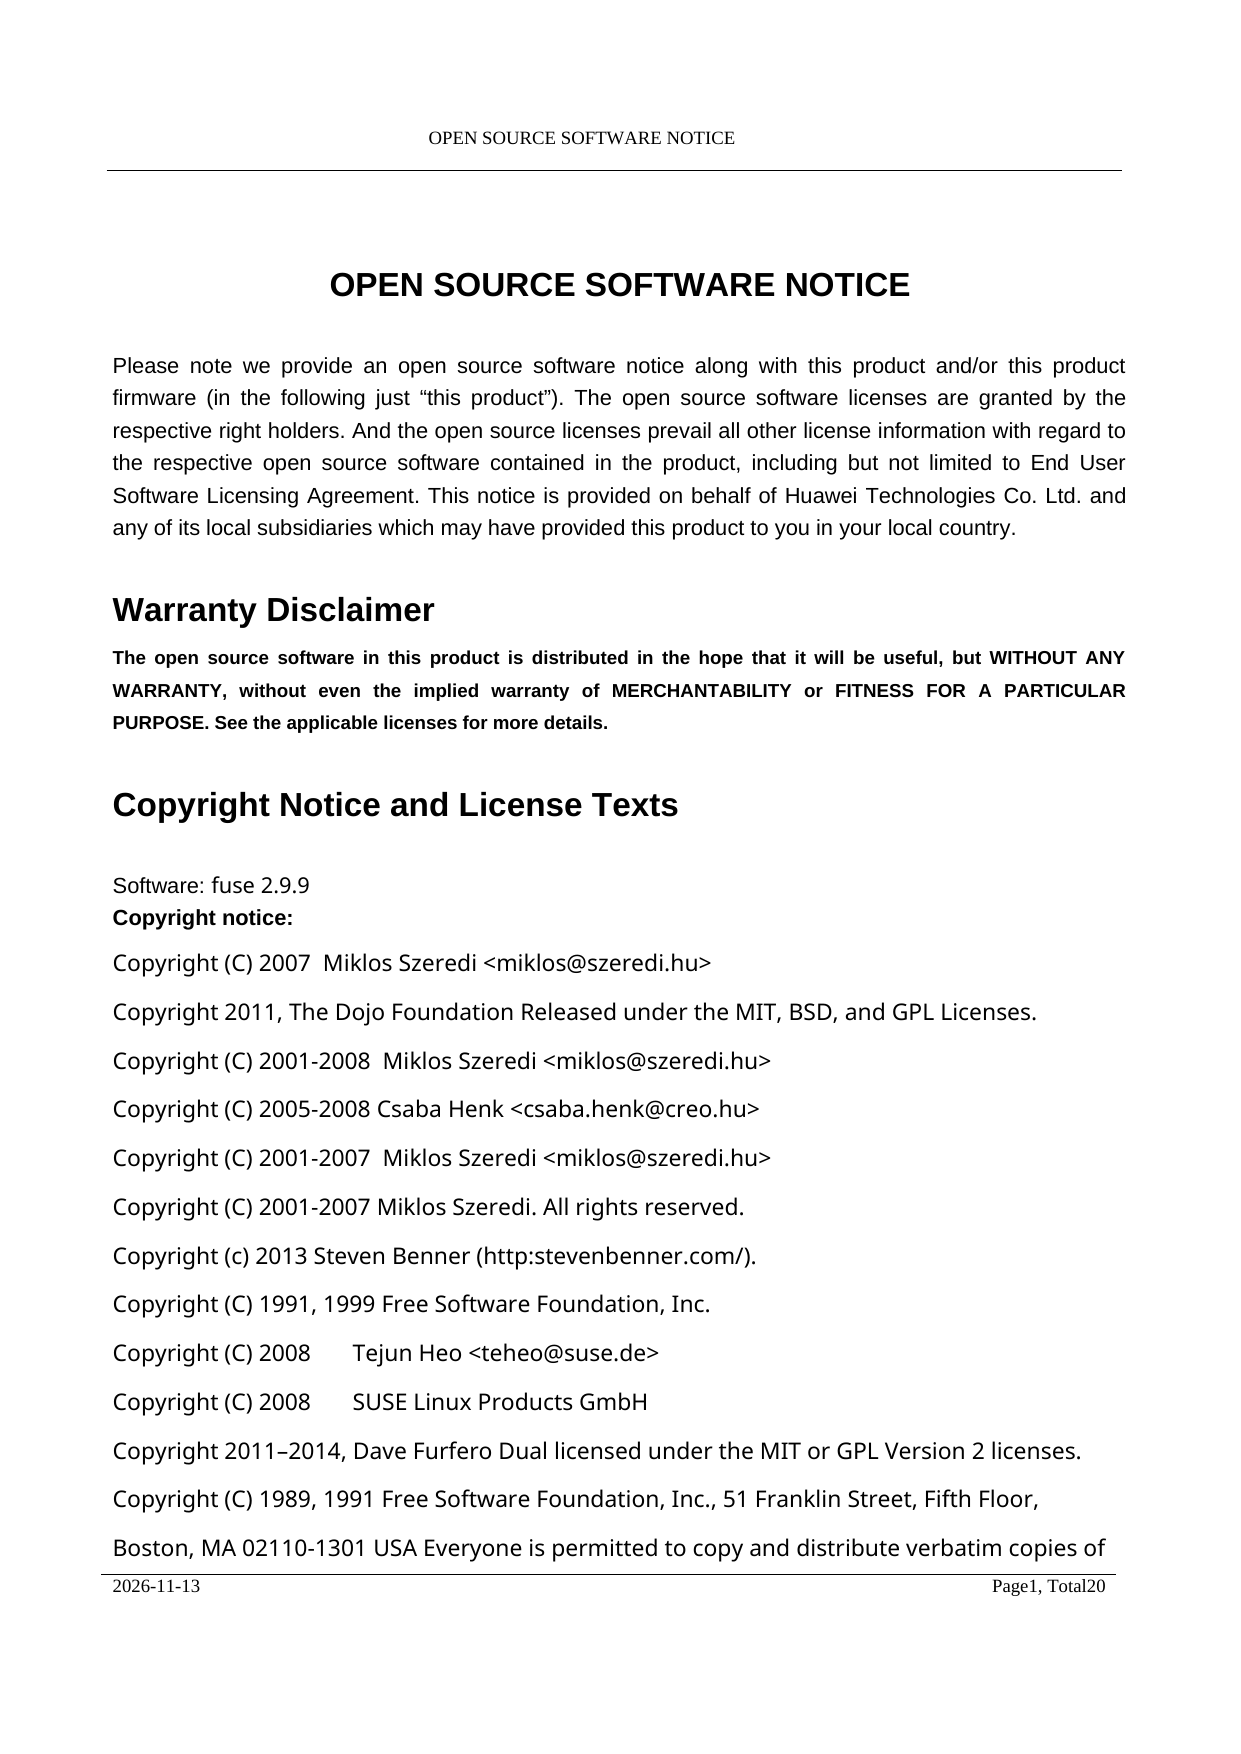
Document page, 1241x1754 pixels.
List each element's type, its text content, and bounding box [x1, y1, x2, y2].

text OPEN SOURCE SOFTWARE NOTICE [112, 251, 1128, 316]
text Please note we provide an open source software notice along with this product and/or this product firmware (in the following just “this product”). The open source software licenses are granted by the respective right holders. And the open source licenses prevail all other license information with regard to the respective open source software contained in the product, including but not limited to End User Software Licensing Agreement. This notice is provided on behalf of Huawei Technologies Co. Ltd. and any of its local subsidiaries which may have provided this product to you in your local country. [112, 349, 1128, 544]
text The open source software in this product is distributed in the hope that it will be useful, but WITHOUT ANY WARRANTY, without even the implied warranty of MERCHANTABILITY or FITNESS FOR A PARTICULAR PURPOSE. See the applicable licenses for more details. [112, 641, 1128, 739]
text Copyright Notice and License Texts [112, 771, 1128, 836]
text Software: fuse 2.9.9 [112, 869, 1128, 901]
text Copyright notice: [112, 901, 1128, 934]
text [112, 947, 1128, 1564]
text Warranty Disclaimer [112, 576, 1128, 641]
